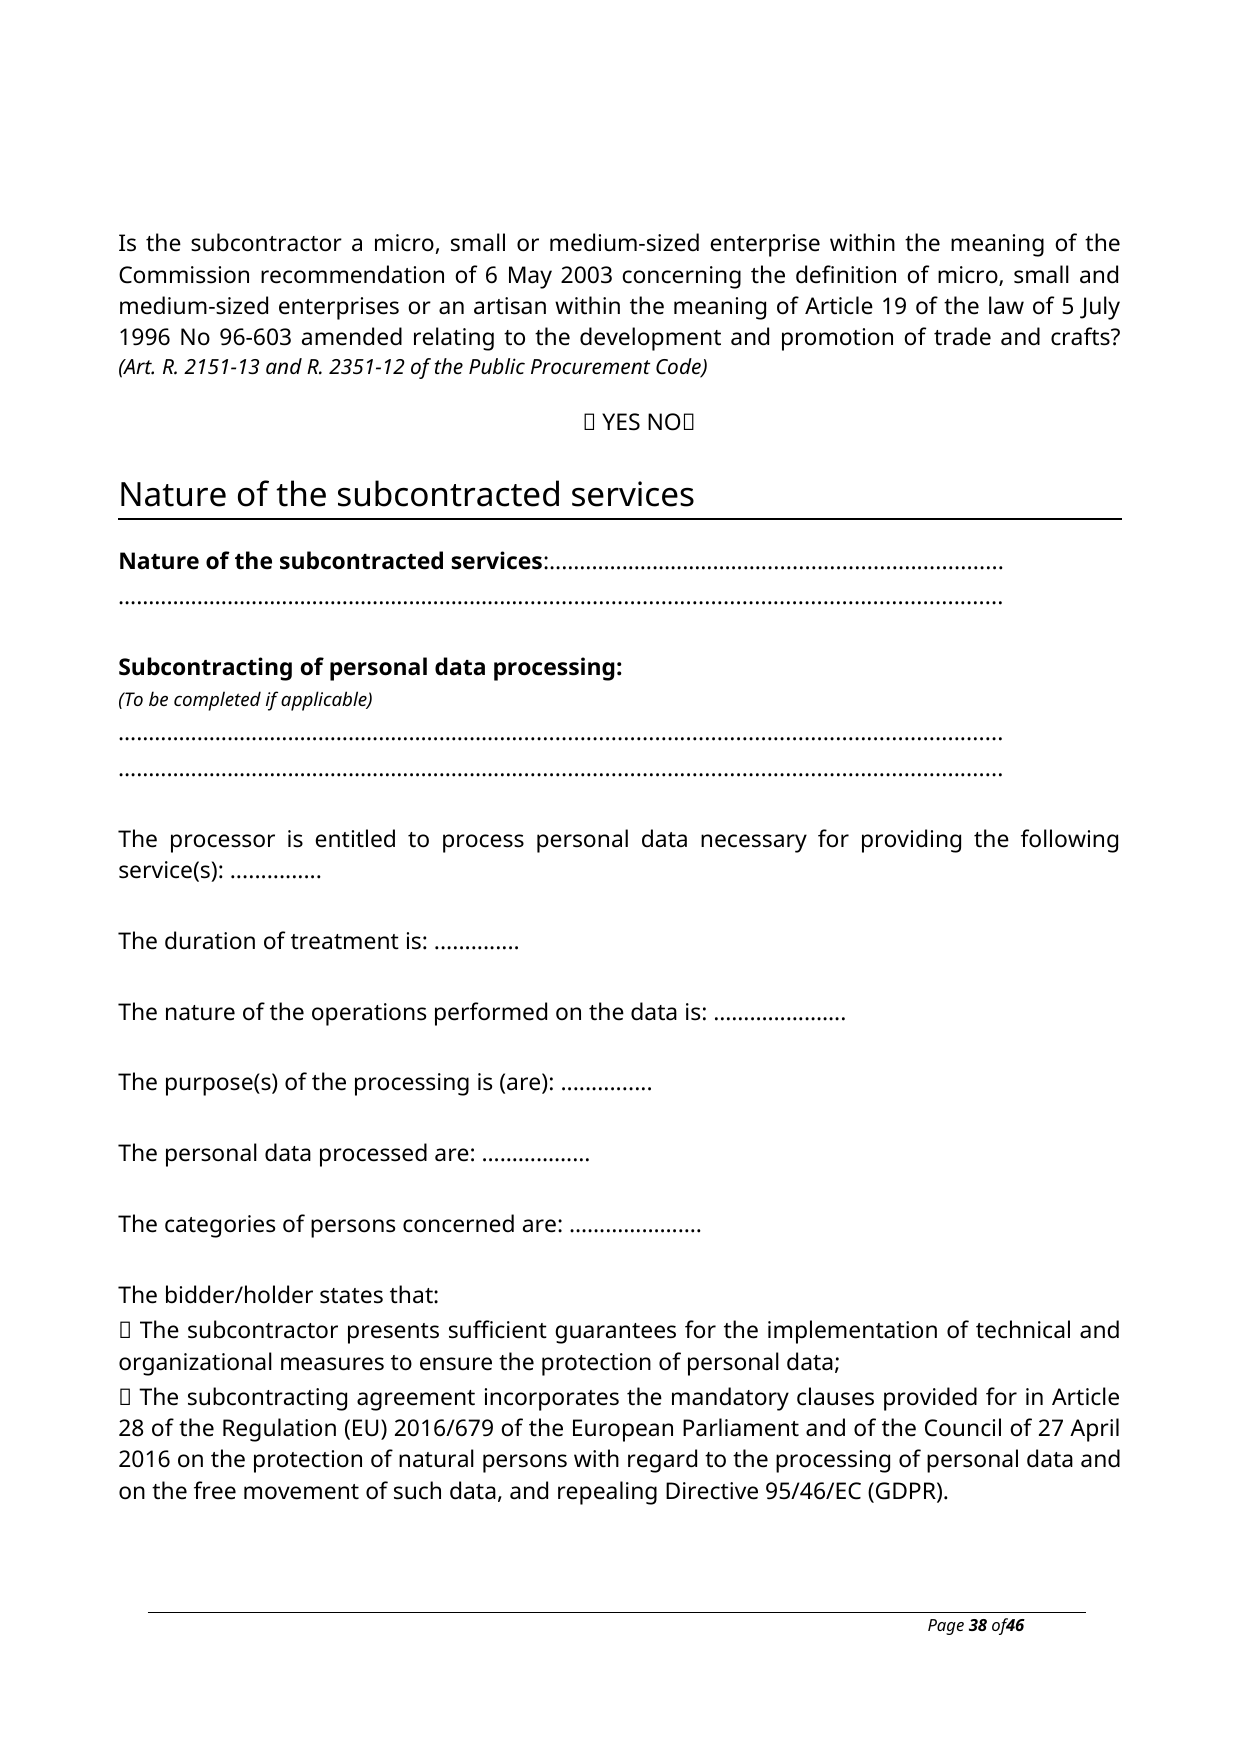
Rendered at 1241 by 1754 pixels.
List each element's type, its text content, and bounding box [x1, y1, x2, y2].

text The processor is entitled to process personal data necessary for providing the following service(s): ............... [118, 822, 1122, 885]
text  The subcontracting agreement incorporates the mandatory clauses provided for in Article 28 of the Regulation (EU) 2016/679 of the European Parliament and of the Council of 27 April 2016 on the protection of natural persons with regard to the processing of personal data and on the free movement of such data, and repealing Directive 95/46/EC (GDPR). [118, 1381, 1122, 1506]
text The purpose(s) of the processing is (are): ............... [118, 1066, 1122, 1097]
text Nature of the subcontracted services: [118, 545, 1122, 576]
text  YES NO [156, 406, 1122, 437]
text Is the subcontractor a micro, small or medium-sized enterprise within the meaning of the Commission recommendation of 6 May 2003 concerning the definition of micro, small and medium-sized enterprises or an artisan within the meaning of Article 19 of the law of 5 July 1996 No 96-603 amended relating to the development and promotion of trade and crafts? (Art. R. 2151-13 and R. 2351-12 of the Public Procurement Code) [118, 227, 1122, 381]
text  The subcontractor presents sufficient guarantees for the implementation of technical and organizational measures to ensure the protection of personal data; [118, 1314, 1122, 1377]
text Subcontracting of personal data processing: [118, 651, 1122, 682]
text The personal data processed are: ……………… [118, 1137, 1122, 1168]
text The bidder/holder states that: [118, 1279, 1122, 1310]
text The duration of treatment is: .............. [118, 924, 1122, 956]
text (To be completed if applicable) [118, 687, 1122, 712]
text Nature of the subcontracted services [118, 471, 1122, 518]
text The categories of persons concerned are: …………………. [118, 1208, 1122, 1239]
text The nature of the operations performed on the data is: …………………. [118, 995, 1122, 1027]
